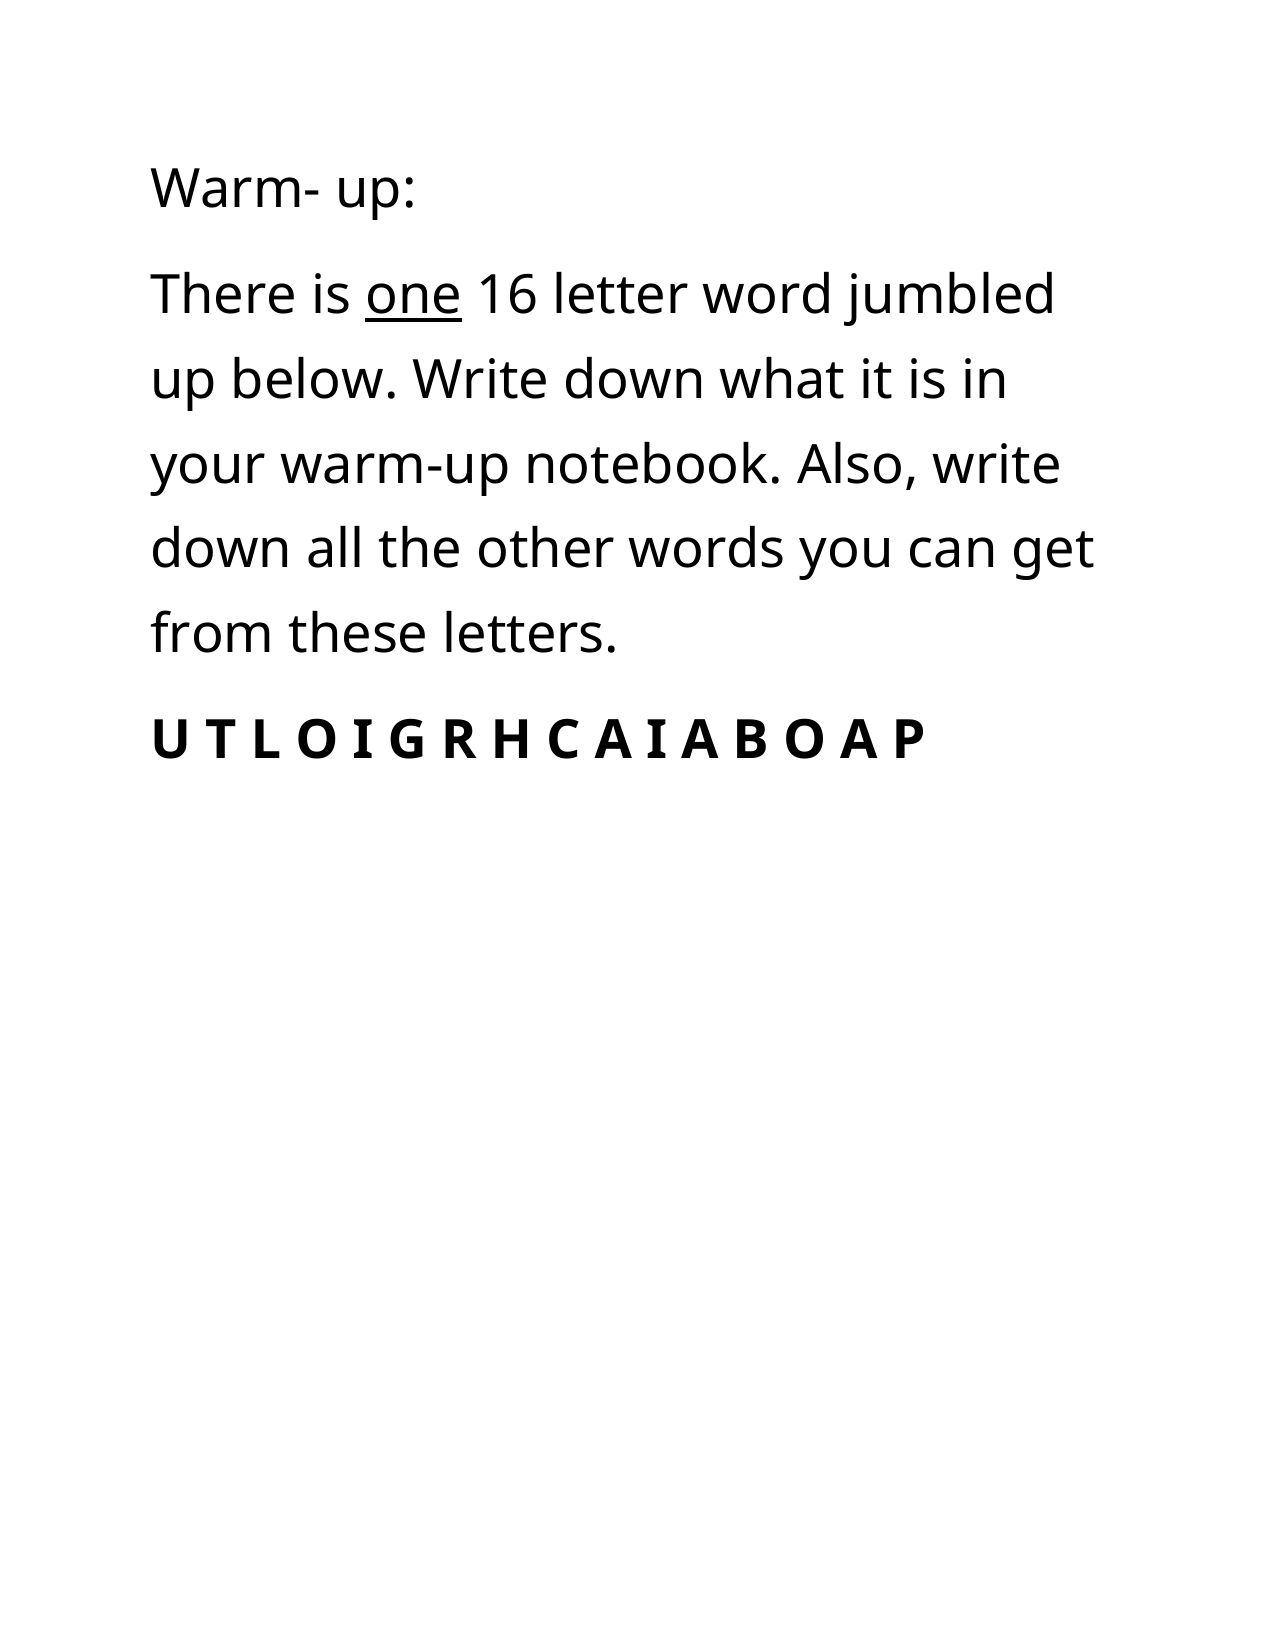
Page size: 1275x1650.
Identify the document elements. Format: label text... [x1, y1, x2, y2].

text There is one 16 letter word jumbled up below. Write down what it is in your warm-up notebook. Also, write down all the other words you can get from these letters. [150, 256, 1125, 668]
text Warm- up: [150, 150, 1125, 224]
text U T L O I G R H C A I A B O A P [150, 700, 1125, 774]
